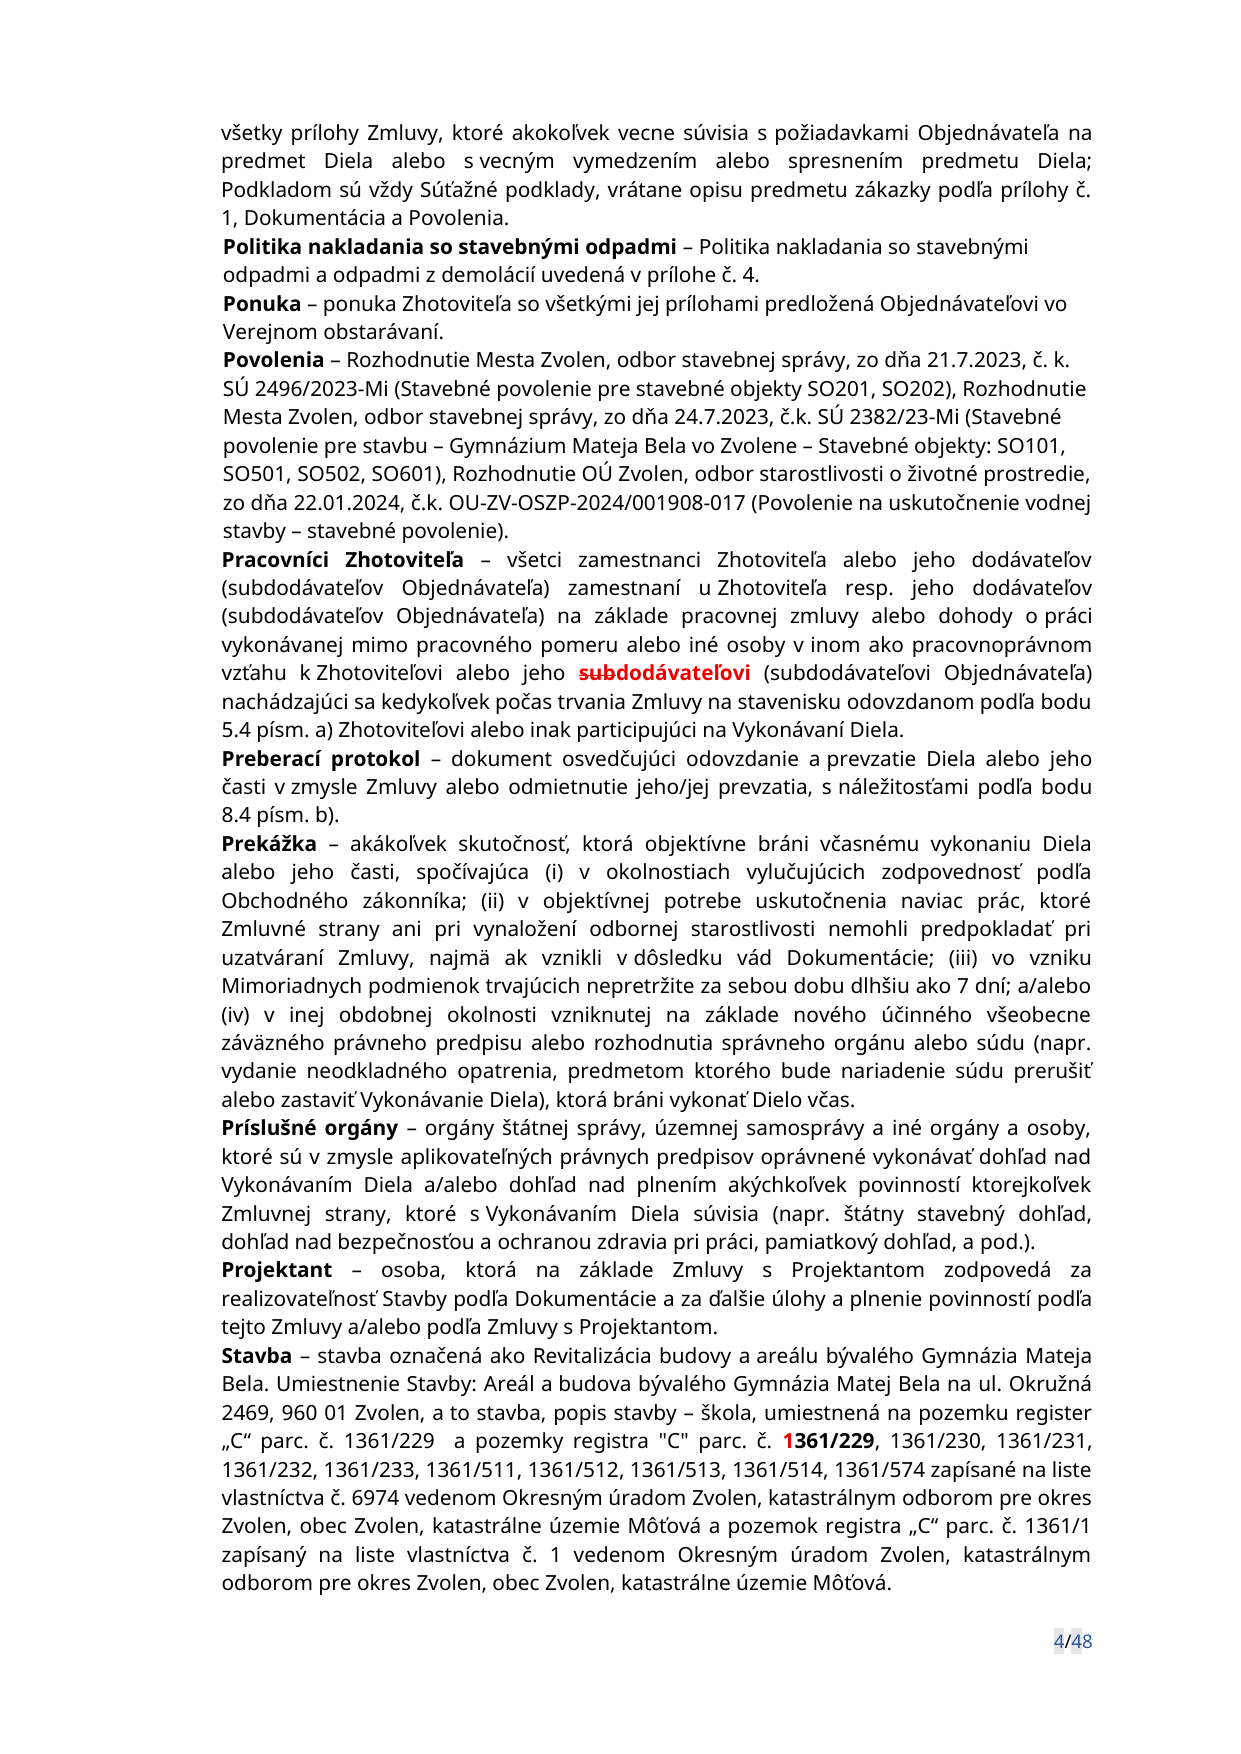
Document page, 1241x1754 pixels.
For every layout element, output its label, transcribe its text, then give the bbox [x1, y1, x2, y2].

text Pracovníci Zhotoviteľa – všetci zamestnanci Zhotoviteľa alebo jeho dodávateľov (subdodávateľov Objednávateľa) zamestnaní u Zhotoviteľa resp. jeho dodávateľov (subdodávateľov Objednávateľa) na základe pracovnej zmluvy alebo dohody o práci vykonávanej mimo pracovného pomeru alebo iné osoby v inom ako pracovnoprávnom vzťahu k Zhotoviteľovi alebo jeho subdodávateľovi (subdodávateľovi Objednávateľa) nachádzajúci sa kedykoľvek počas trvania Zmluvy na stavenisku odovzdanom podľa bodu 5.4 písm. a) Zhotoviteľovi alebo inak participujúci na Vykonávaní Diela. [221, 545, 1093, 744]
text Stavba – stavba označená ako Revitalizácia budovy a areálu bývalého Gymnázia Mateja Bela. Umiestnenie Stavby: Areál a budova bývalého Gymnázia Matej Bela na ul. Okružná 2469, 960 01 Zvolen, a to stavba, popis stavby – škola, umiestnená na pozemku register „C“ parc. č. 1361/229 a pozemky registra "C" parc. č. 1361/229, 1361/230, 1361/231, 1361/232, 1361/233, 1361/511, 1361/512, 1361/513, 1361/514, 1361/574 zapísané na liste vlastníctva č. 6974 vedenom Okresným úradom Zvolen, katastrálnym odborom pre okres Zvolen, obec Zvolen, katastrálne územie Môťová a pozemok registra „C“ parc. č. 1361/1 zapísaný na liste vlastníctva č. 1 vedenom Okresným úradom Zvolen, katastrálnym odborom pre okres Zvolen, obec Zvolen, katastrálne územie Môťová. [221, 1341, 1093, 1597]
text Preberací protokol – dokument osvedčujúci odovzdanie a prevzatie Diela alebo jeho časti v zmysle Zmluvy alebo odmietnutie jeho/jej prevzatia, s náležitosťami podľa bodu 8.4 písm. b). [221, 744, 1093, 829]
text Projektant – osoba, ktorá na základe Zmluvy s Projektantom zodpovedá za realizovateľnosť Stavby podľa Dokumentácie a za ďalšie úlohy a plnenie povinností podľa tejto Zmluvy a/alebo podľa Zmluvy s Projektantom. [221, 1256, 1093, 1341]
text Prekážka – akákoľvek skutočnosť, ktorá objektívne bráni včasnému vykonaniu Diela alebo jeho časti, spočívajúca (i) v okolnostiach vylučujúcich zodpovednosť podľa Obchodného zákonníka; (ii) v objektívnej potrebe uskutočnenia naviac prác, ktoré Zmluvné strany ani pri vynaložení odbornej starostlivosti nemohli predpokladať pri uzatváraní Zmluvy, najmä ak vznikli v dôsledku vád Dokumentácie; (iii) vo vzniku Mimoriadnych podmienok trvajúcich nepretržite za sebou dobu dlhšiu ako 7 dní; a/alebo (iv) v inej obdobnej okolnosti vzniknutej na základe nového účinného všeobecne záväzného právneho predpisu alebo rozhodnutia správneho orgánu alebo súdu (napr. vydanie neodkladného opatrenia, predmetom ktorého bude nariadenie súdu prerušiť alebo zastaviť Vykonávanie Diela), ktorá bráni vykonať Dielo včas. [221, 829, 1093, 1113]
list Ponuka – ponuka Zhotoviteľa so všetkými jej prílohami predložená Objednávateľovi vo Verejnom obstarávaní. [223, 289, 1093, 346]
list Povolenia – Rozhodnutie Mesta Zvolen, odbor stavebnej správy, zo dňa 21.7.2023, č. k. SÚ 2496/2023-Mi (Stavebné povolenie pre stavebné objekty SO201, SO202), Rozhodnutie Mesta Zvolen, odbor stavebnej správy, zo dňa 24.7.2023, č.k. SÚ 2382/23-Mi (Stavebné povolenie pre stavbu – Gymnázium Mateja Bela vo Zvolene – Stavebné objekty: SO101, SO501, SO502, SO601), Rozhodnutie OÚ Zvolen, odbor starostlivosti o životné prostredie, zo dňa 22.01.2024, č.k. OU-ZV-OSZP-2024/001908-017 (Povolenie na uskutočnenie vodnej stavby – stavebné povolenie). [223, 346, 1093, 545]
text Príslušné orgány – orgány štátnej správy, územnej samosprávy a iné orgány a osoby, ktoré sú v zmysle aplikovateľných právnych predpisov oprávnené vykonávať dohľad nad Vykonávaním Diela a/alebo dohľad nad plnením akýchkoľvek povinností ktorejkoľvek Zmluvnej strany, ktoré s Vykonávaním Diela súvisia (napr. štátny stavebný dohľad, dohľad nad bezpečnosťou a ochranou zdravia pri práci, pamiatkový dohľad, a pod.). [221, 1113, 1093, 1256]
list Politika nakladania so stavebnými odpadmi – Politika nakladania so stavebnými odpadmi a odpadmi z demolácií uvedená v prílohe č. 4. [223, 232, 1093, 289]
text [221, 118, 1093, 232]
